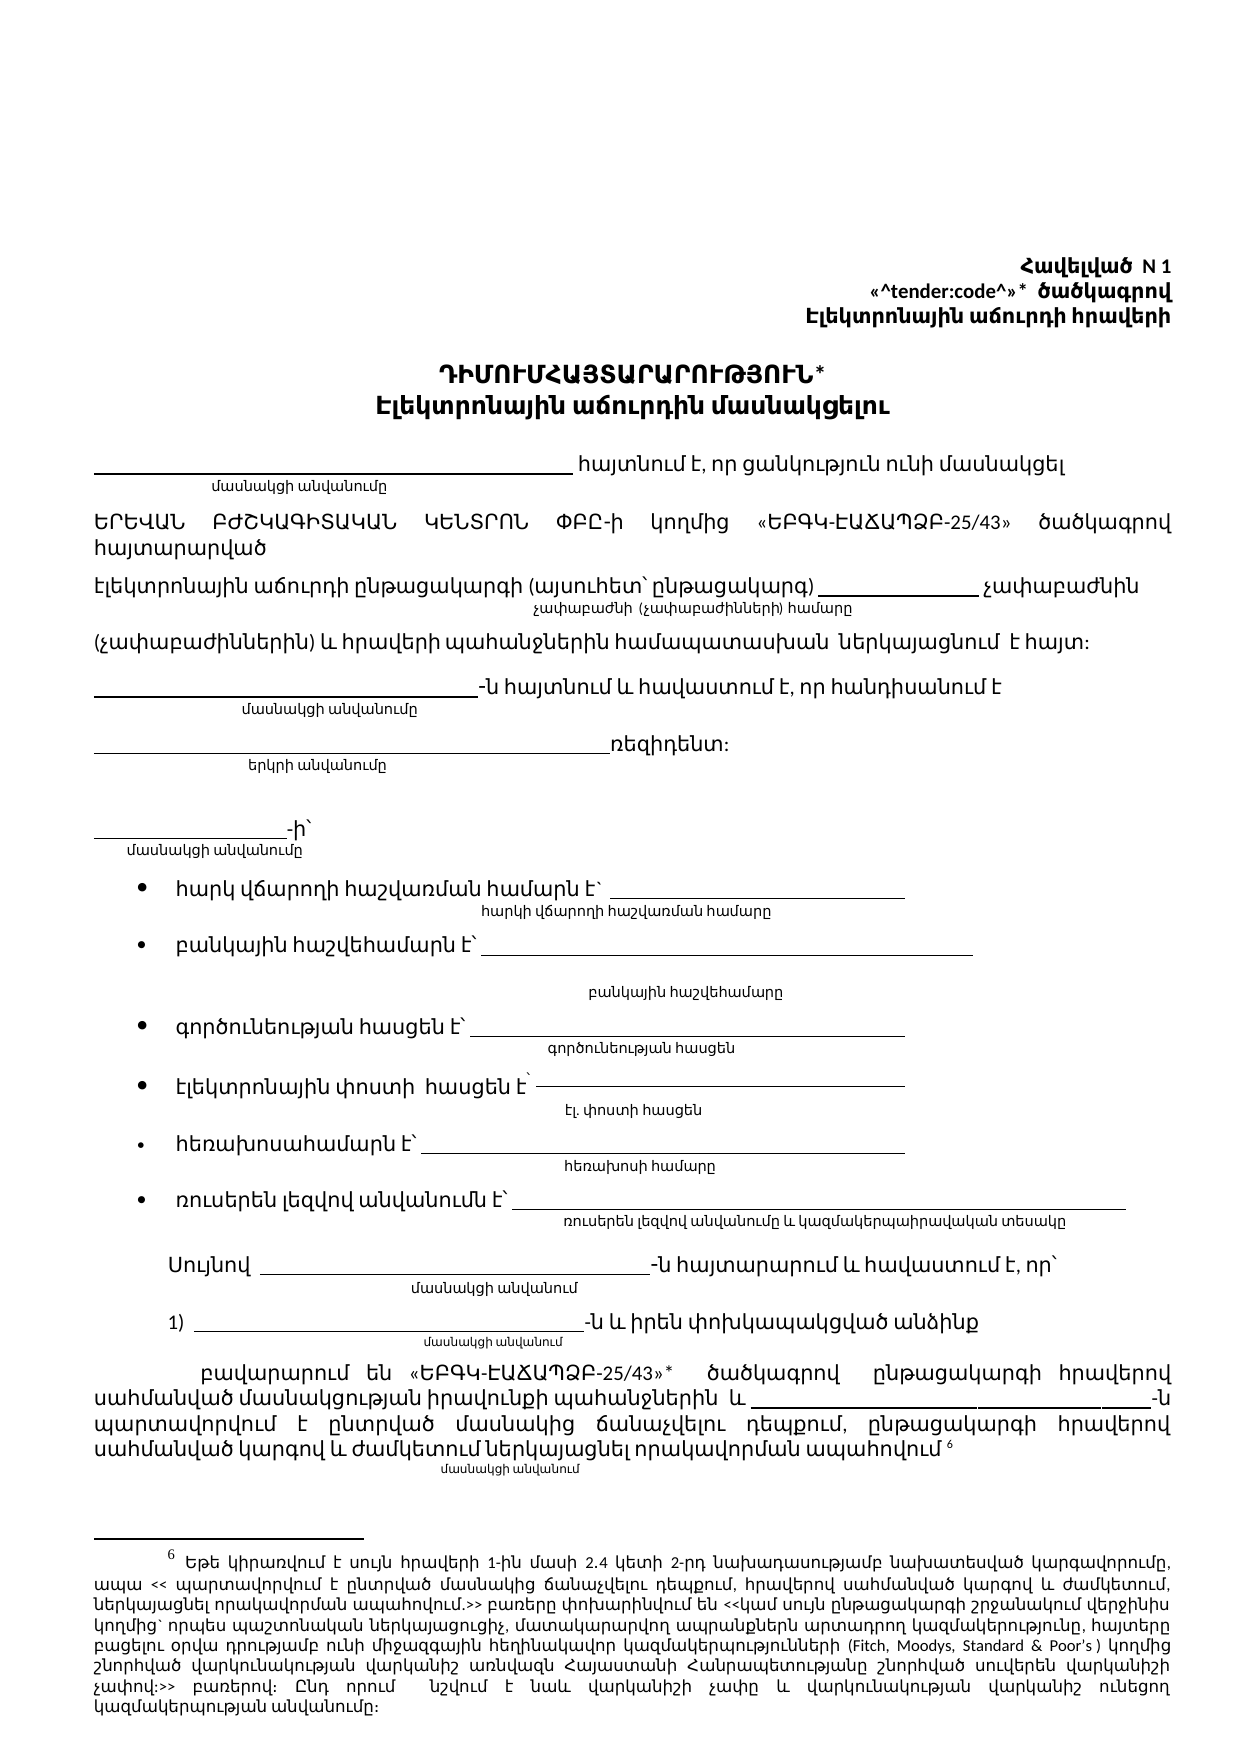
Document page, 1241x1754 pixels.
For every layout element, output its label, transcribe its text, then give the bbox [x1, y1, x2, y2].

text Էլեկտրոնային աճուրդի հրավերի [94, 304, 1171, 329]
text մասնակցի անվանում [94, 1335, 1171, 1360]
text երկրի անվանումը [94, 756, 1171, 787]
text հարկի վճարողի հաշվառման համարը [94, 902, 1171, 933]
text էլ. փոստի հասցեն [94, 1101, 1171, 1131]
text (չափաբաժիններին) և հրավերի պահանջներին համապատասխան ներկայացնում է հայտ: [94, 629, 1171, 655]
text «^tender:code^»* ծածկագրով [94, 278, 1171, 304]
text հեռախոսի համարը [462, 1157, 1171, 1187]
list հեռախոսահամարն է՝ [138, 1131, 1171, 1157]
text բավարարում են «ԵԲԳԿ-ԷԱՃԱՊՁԲ-25/43»* ծածկագրով ընթացակարգի հրավերով սահմանված մասնակցության իրավունքի պահանջներին և -ն պարտավորվում է ընտրված մասնակից ճանաչվելու դեպքում, ընթացակարգի հրավերով սահմանված կարգով և ժամկետում ներկայացնել որակավորման ապահովում [94, 1360, 1171, 1462]
text գործունեության հասցեն [94, 1040, 1171, 1070]
text ռեզիդենտ: [94, 731, 1171, 756]
list գործունեության հասցեն է՝ [138, 1014, 1171, 1040]
text մասնակցի անվանումը [94, 841, 1171, 872]
text մասնակցի անվանում [94, 1462, 1171, 1487]
list բանկային հաշվեհամարն է՝ [138, 933, 1171, 983]
text Հավելված N 1 [94, 253, 1171, 278]
text -ն հայտնում և հավաստում է, որ հանդիսանում է [94, 670, 1171, 701]
text -ի՝ [94, 816, 1171, 841]
text էլեկտրոնային աճուրդի ընթացակարգի (այսուհետ՝ ընթացակարգ) չափաբաժնին [94, 573, 1171, 599]
list հարկ վճարողի հաշվառման համարն է` [138, 872, 1171, 902]
text չափաբաժնի (չափաբաժինների) համարը [94, 599, 1171, 629]
text ԴԻՄՈՒՄՀԱՅՏԱՐԱՐՈՒԹՅՈՒՆ* [94, 360, 1171, 390]
text Սույնով -ն հայտարարում և հավաստում է, որ՝ [94, 1248, 1171, 1279]
text 1) -ն և իրեն փոխկապակցված անձինք [94, 1309, 1171, 1335]
text հայտնում է, որ ցանկություն ունի մասնակցել [94, 451, 1171, 477]
text ռուսերեն լեզվով անվանումը և կազմակերպաիրավական տեսակը [94, 1213, 1171, 1243]
text մասնակցի անվանումը [94, 477, 1171, 507]
text մասնակցի անվանում [94, 1279, 1171, 1309]
text ԵՐԵՎԱՆ ԲԺՇԿԱԳԻՏԱԿԱՆ ԿԵՆՏՐՈՆ ՓԲԸ-ի կողմից «ԵԲԳԿ-ԷԱՃԱՊՁԲ-25/43» ծածկագրով հայտարարված [94, 507, 1171, 561]
subtitle Էլեկտրոնային աճուրդին մասնակցելու [94, 390, 1171, 421]
text մասնակցի անվանումը [94, 701, 1171, 731]
list ռուսերեն լեզվով անվանումն է՝ [138, 1187, 1171, 1213]
list էլեկտրոնային փոստի հասցեն է՝ [138, 1070, 1171, 1101]
text բանկային հաշվեհամարը [94, 983, 1171, 1014]
